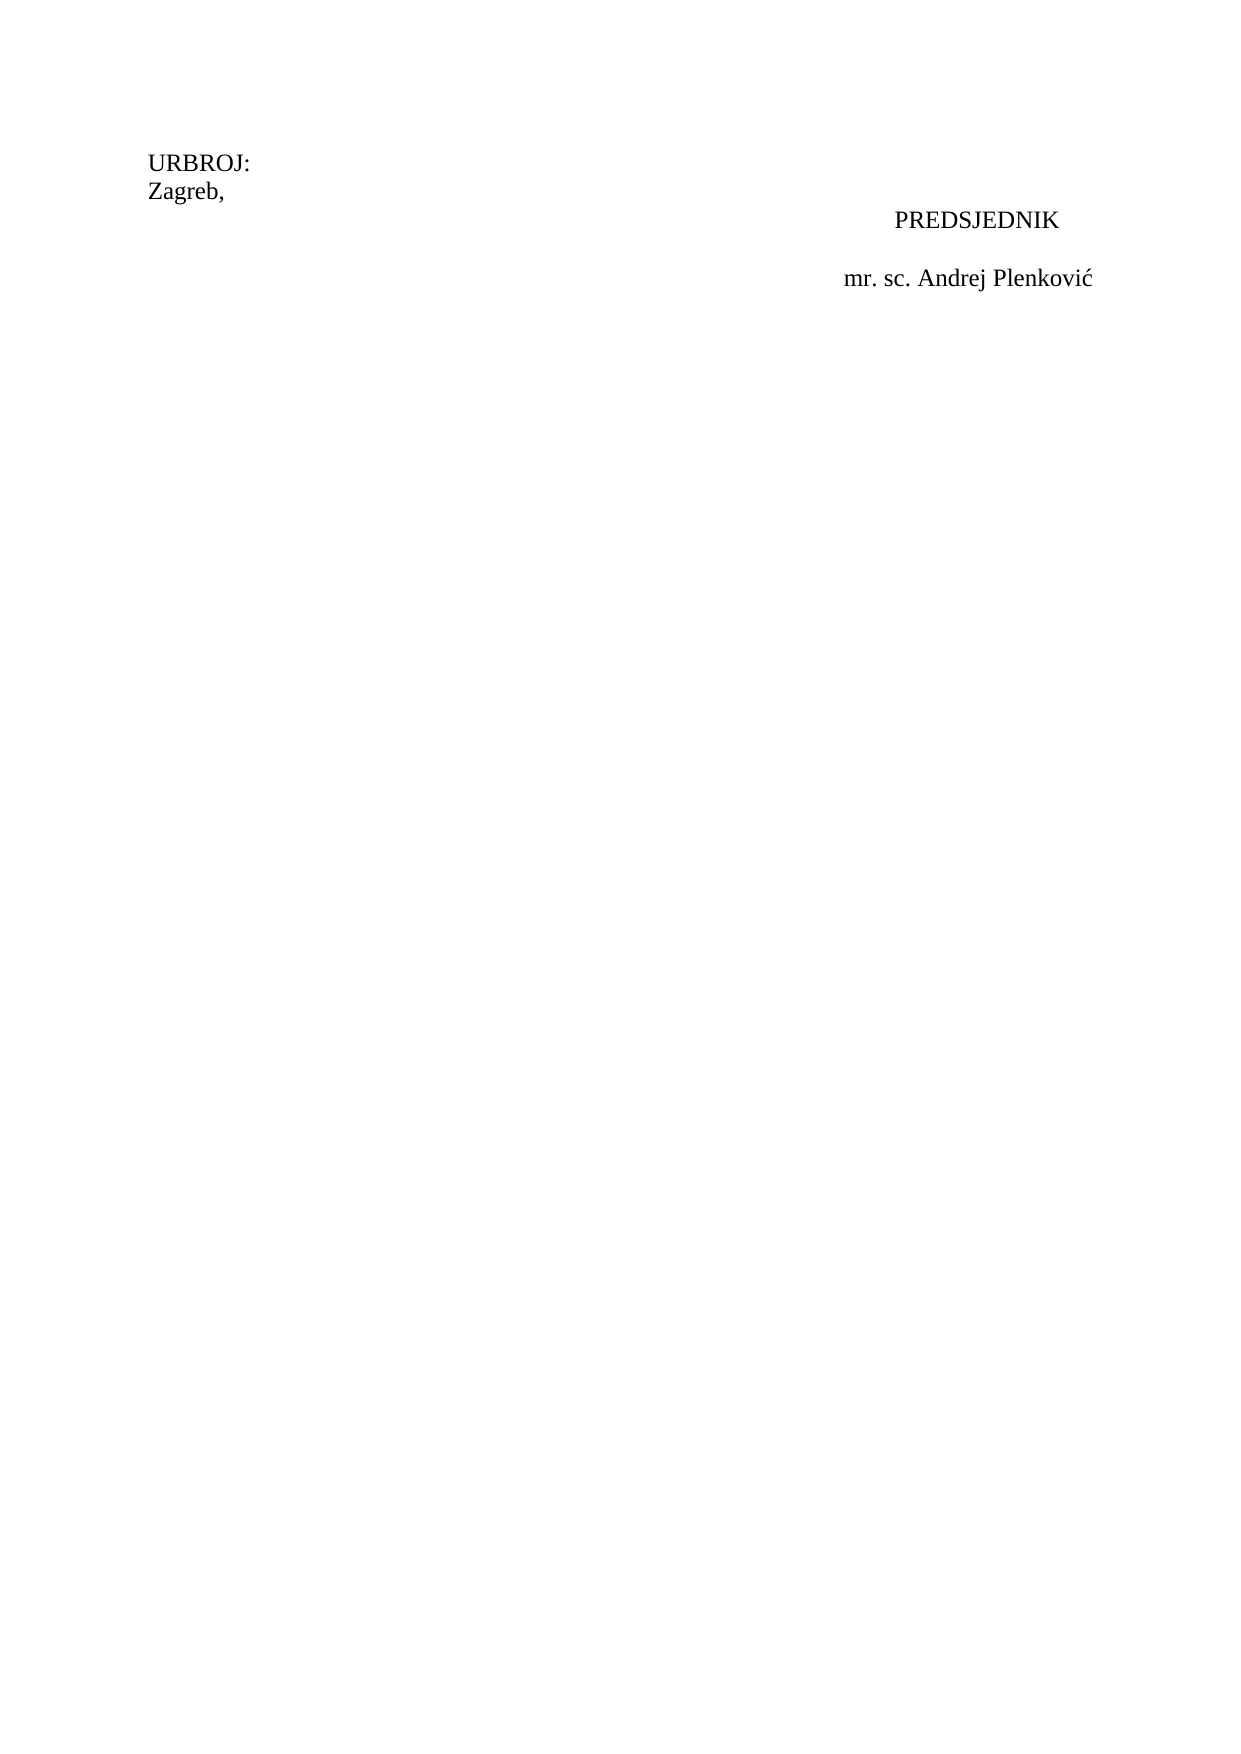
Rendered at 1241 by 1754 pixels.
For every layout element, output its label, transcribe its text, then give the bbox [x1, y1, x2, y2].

text Zagreb, [148, 176, 1093, 205]
text mr. sc. Andrej Plenković [148, 263, 1093, 292]
text URBROJ: [148, 148, 1093, 176]
text PREDSJEDNIK [811, 205, 1093, 234]
